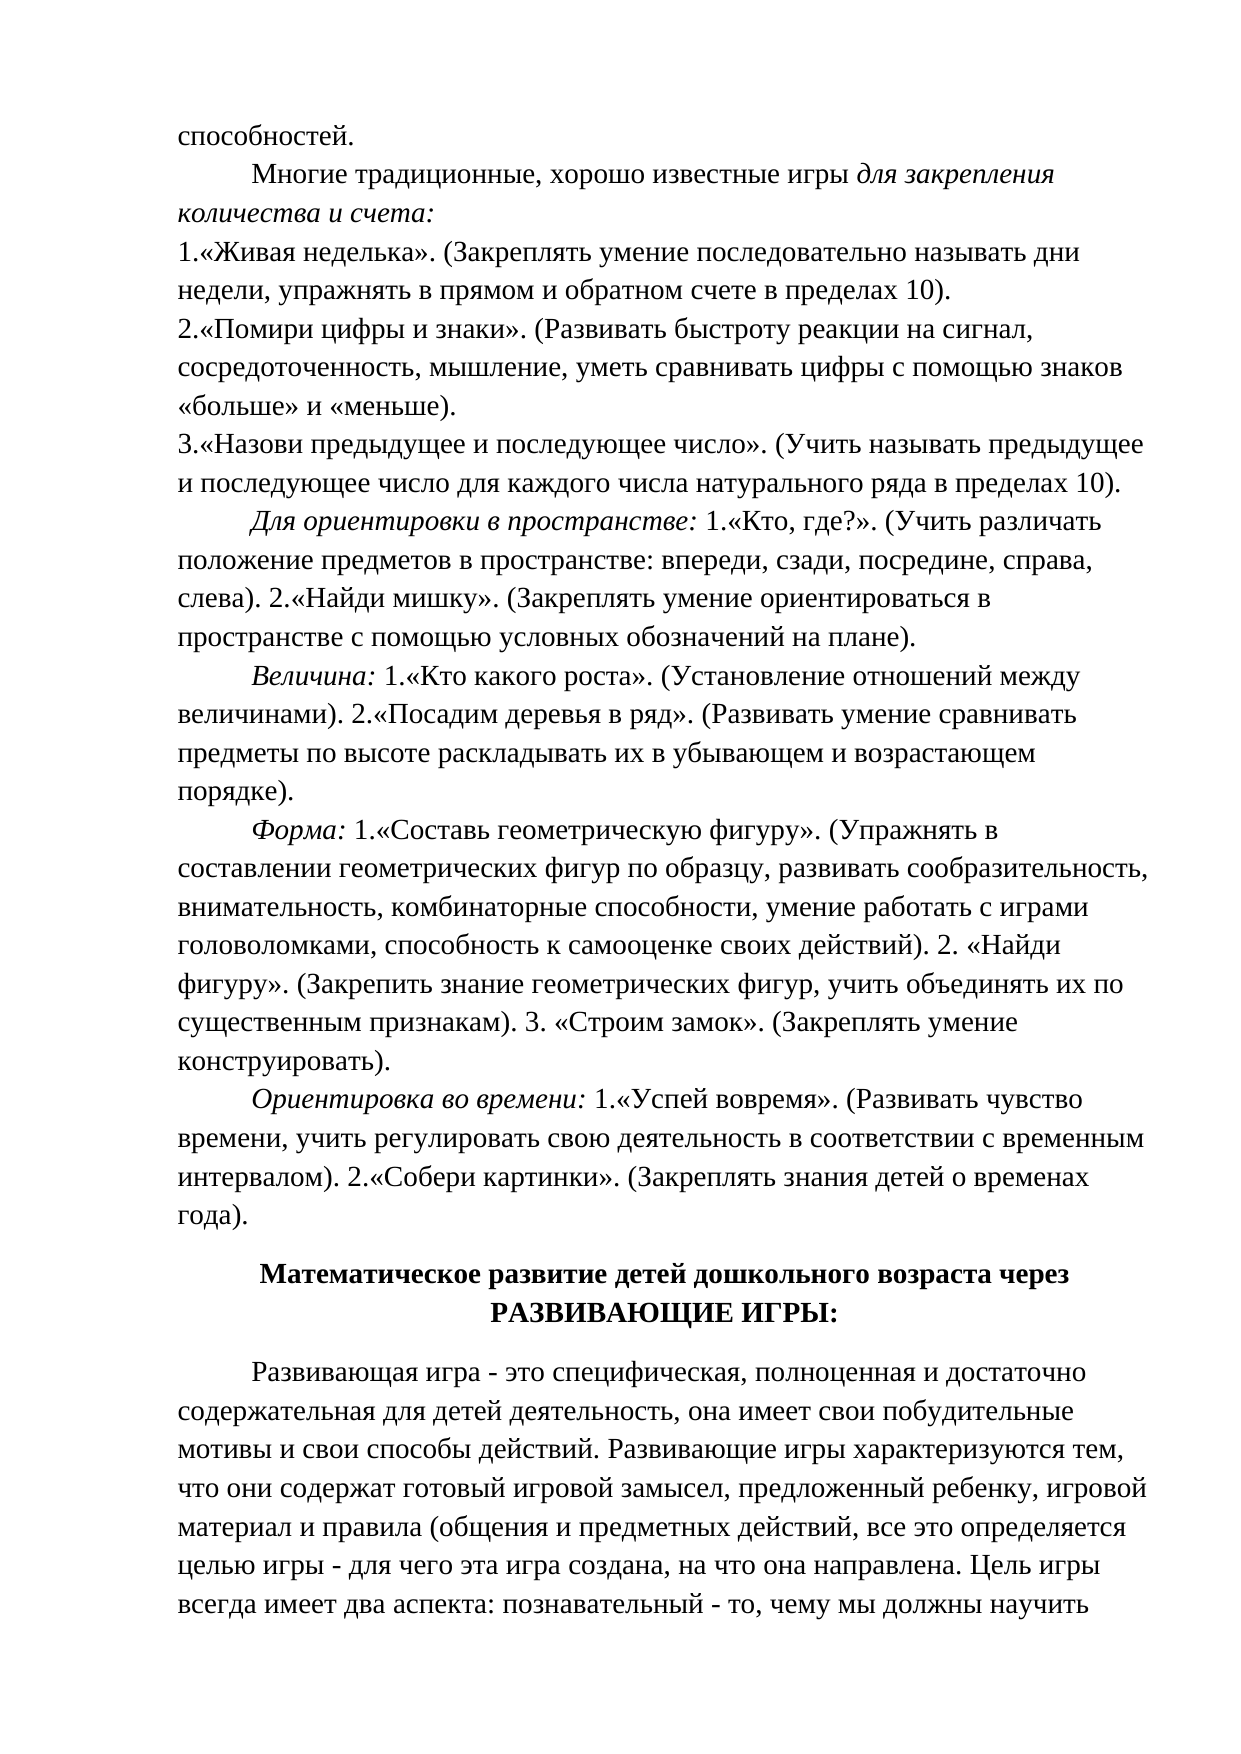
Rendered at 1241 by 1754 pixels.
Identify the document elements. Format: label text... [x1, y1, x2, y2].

text Математическое развитие детей дошкольного возраста через РАЗВИВАЮЩИЕ ИГРЫ: [177, 1257, 1152, 1329]
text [177, 1354, 1152, 1619]
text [177, 118, 1152, 1231]
